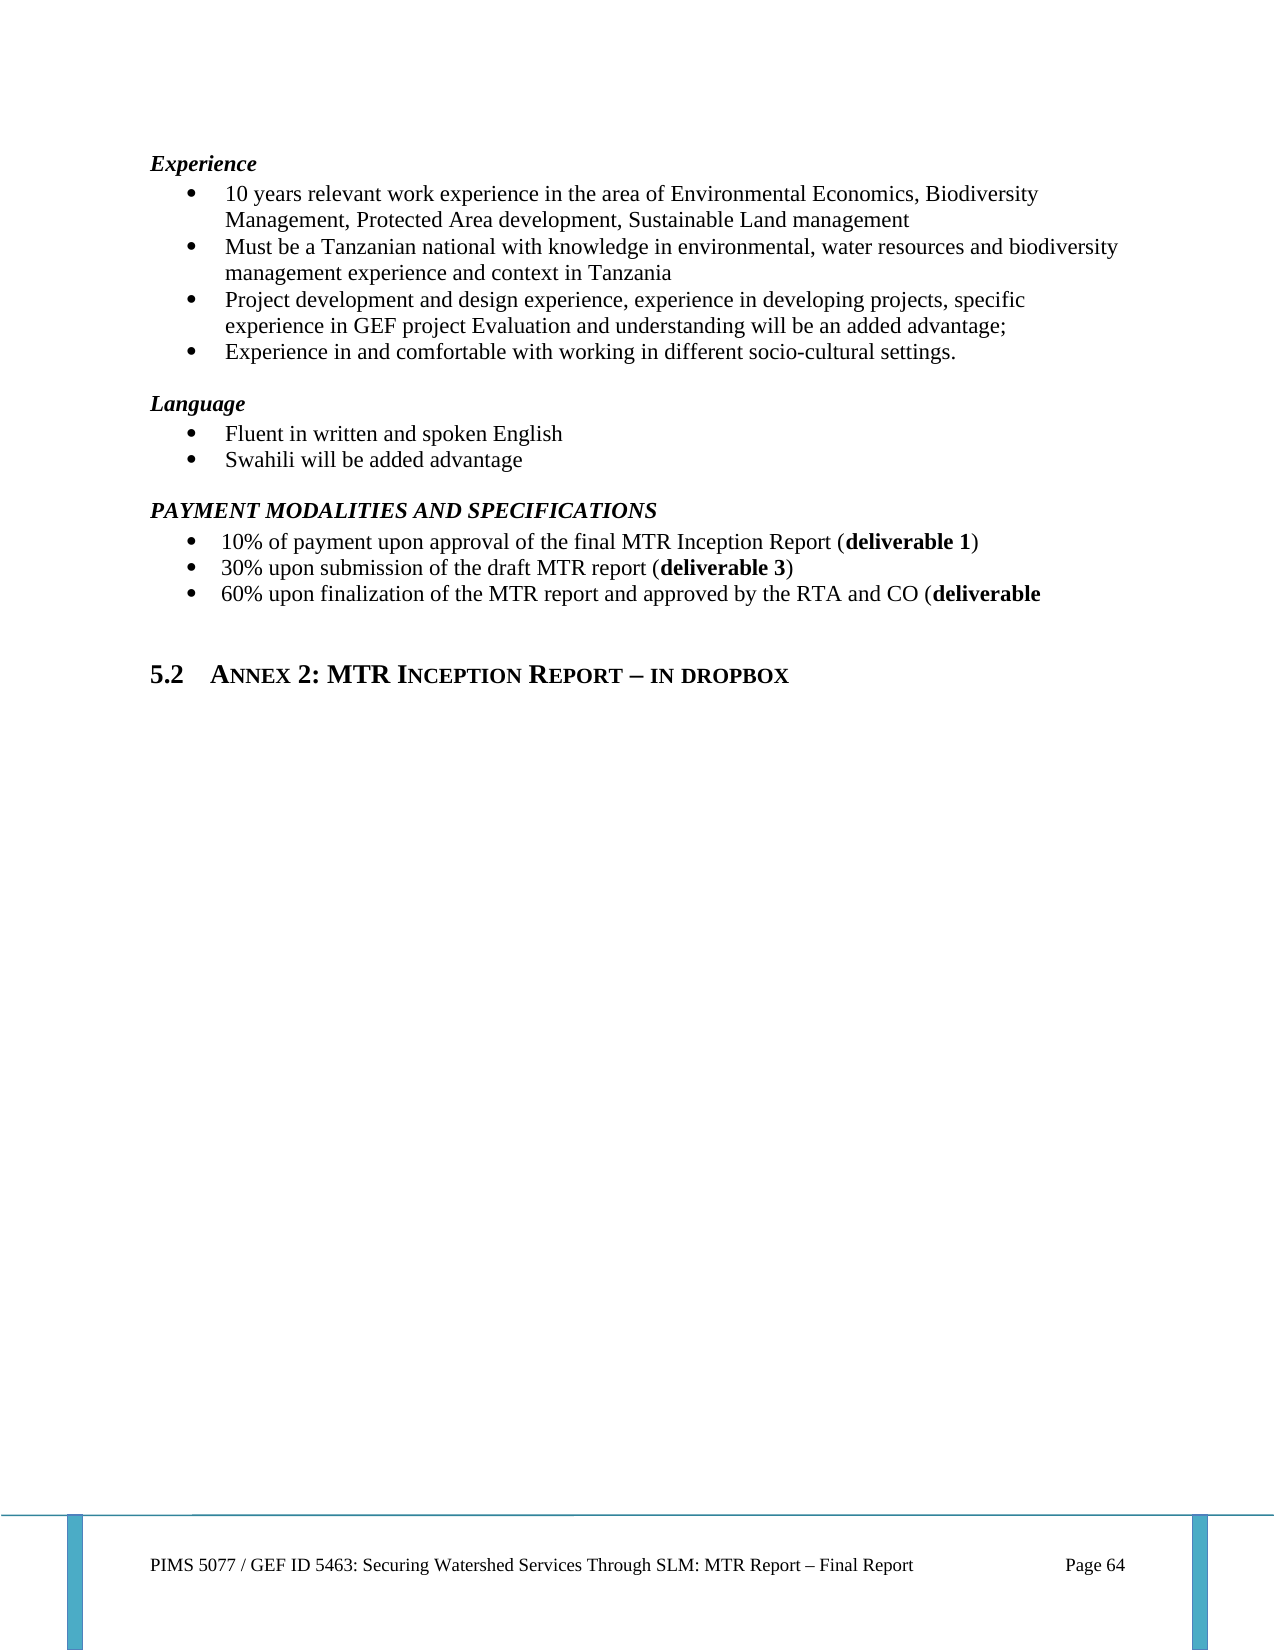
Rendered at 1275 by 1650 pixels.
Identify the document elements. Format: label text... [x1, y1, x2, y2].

subtitle Experience [150, 150, 1125, 176]
subtitle Annex 2: MTR Inception Report – in dropbox [150, 658, 1125, 689]
subtitle PAYMENT MODALITIES AND SPECIFICATIONS [150, 498, 1125, 524]
list Swahili will be added advantage [187, 446, 1125, 473]
list Must be a Tanzanian national with knowledge in environmental, water resources and biodiversity management experience and context in Tanzania [187, 233, 1125, 286]
list 30% upon submission of the draft MTR report (deliverable 3) [187, 554, 1125, 581]
list 10% of payment upon approval of the final MTR Inception Report (deliverable 1) [187, 528, 1125, 554]
list Fluent in written and spoken English [187, 420, 1125, 446]
list Project development and design experience, experience in developing projects, specific experience in GEF project Evaluation and understanding will be an added advantage; [187, 286, 1125, 338]
subtitle Language [150, 390, 1125, 416]
list Experience in and comfortable with working in different socio-cultural settings. [187, 338, 1125, 365]
list 10 years relevant work experience in the area of Environmental Economics, Biodiversity Management, Protected Area development, Sustainable Land management [187, 180, 1125, 233]
list 60% upon finalization of the MTR report and approved by the RTA and CO (deliverable [187, 581, 1125, 607]
